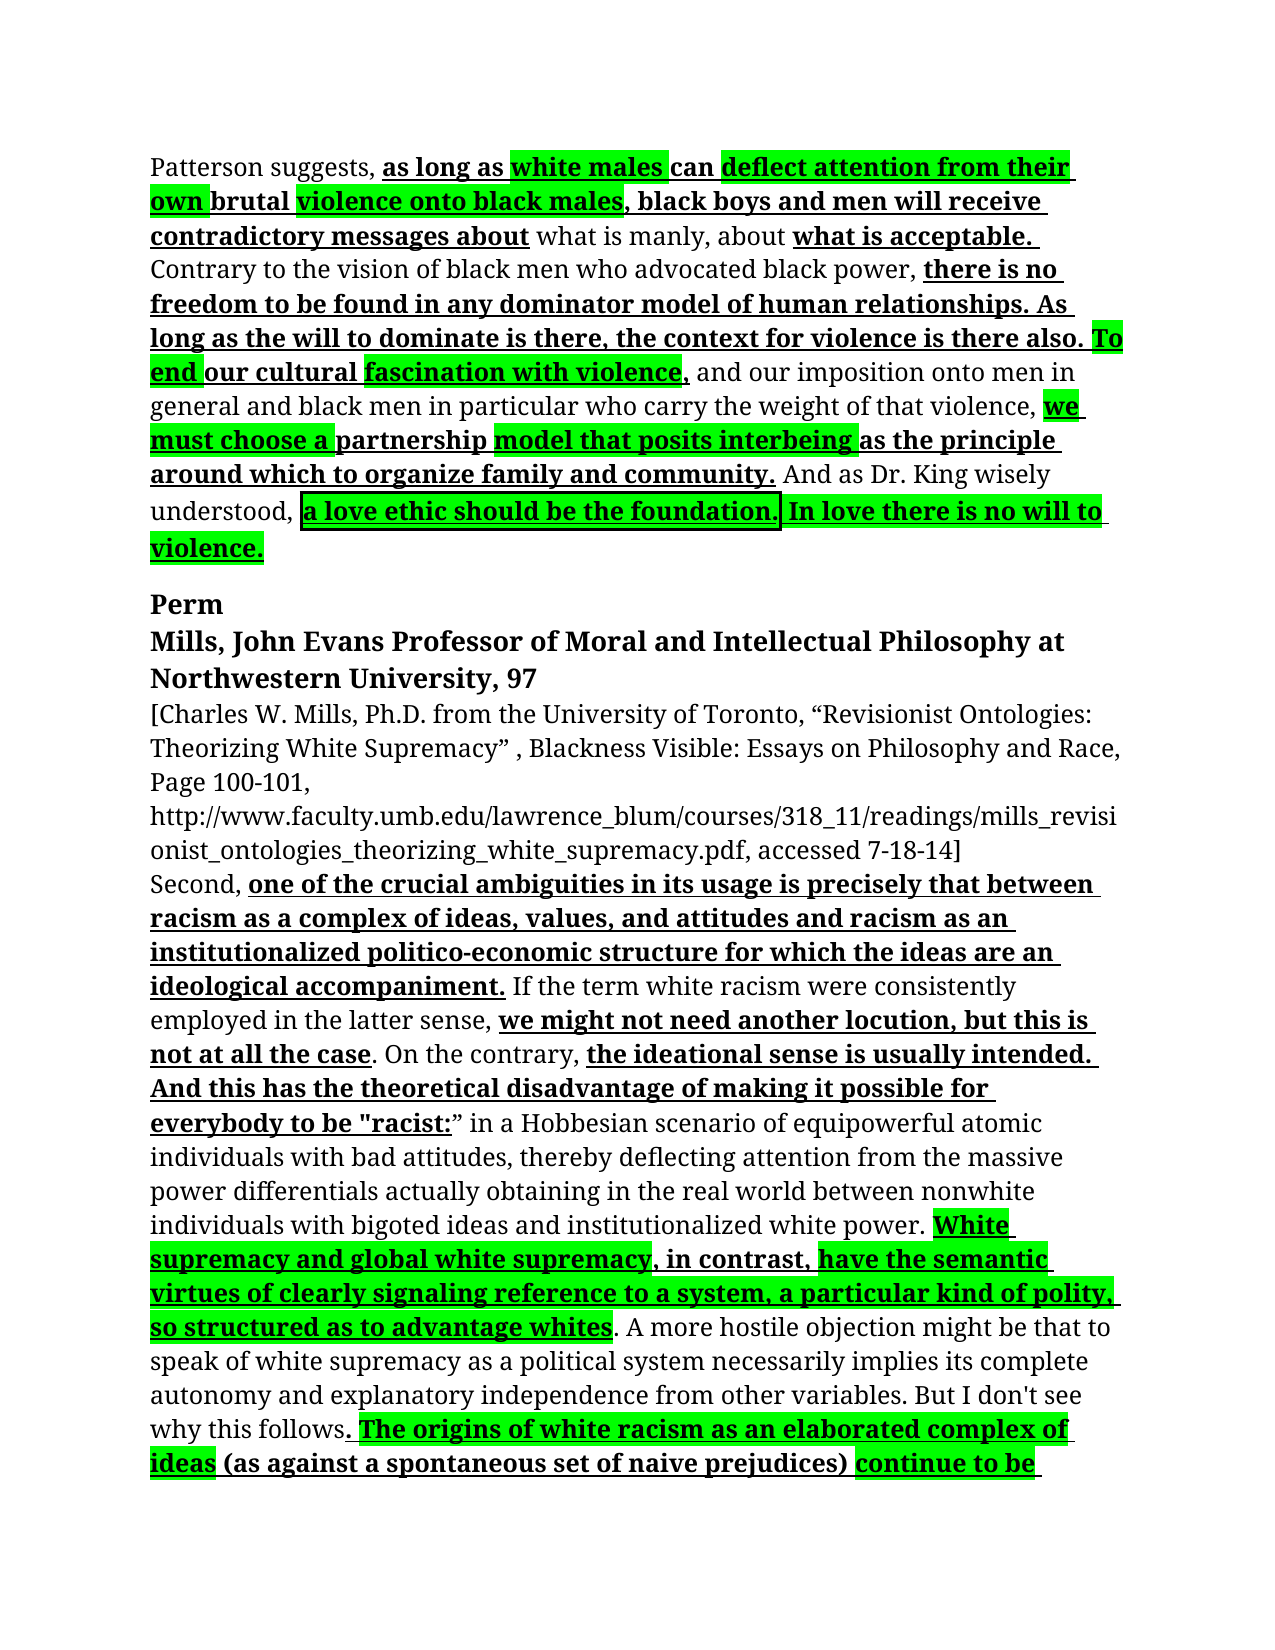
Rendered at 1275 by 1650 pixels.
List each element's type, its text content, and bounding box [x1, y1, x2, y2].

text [150, 867, 1125, 1480]
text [150, 150, 1125, 565]
text Mills, John Evans Professor of Moral and Intellectual Philosophy at Northwestern University, 97 [150, 623, 1125, 696]
subtitle Perm [150, 586, 1125, 623]
text [Charles W. Mills, Ph.D. from the University of Toronto, “Revisionist Ontologies: Theorizing White Supremacy” , Blackness Visible: Essays on Philosophy and Race, Page 100-101, http://www.faculty.umb.edu/lawrence_blum/courses/318_11/readings/mills_revisionist_ontologies_theorizing_white_supremacy.pdf, accessed 7-18-14] [150, 696, 1125, 867]
